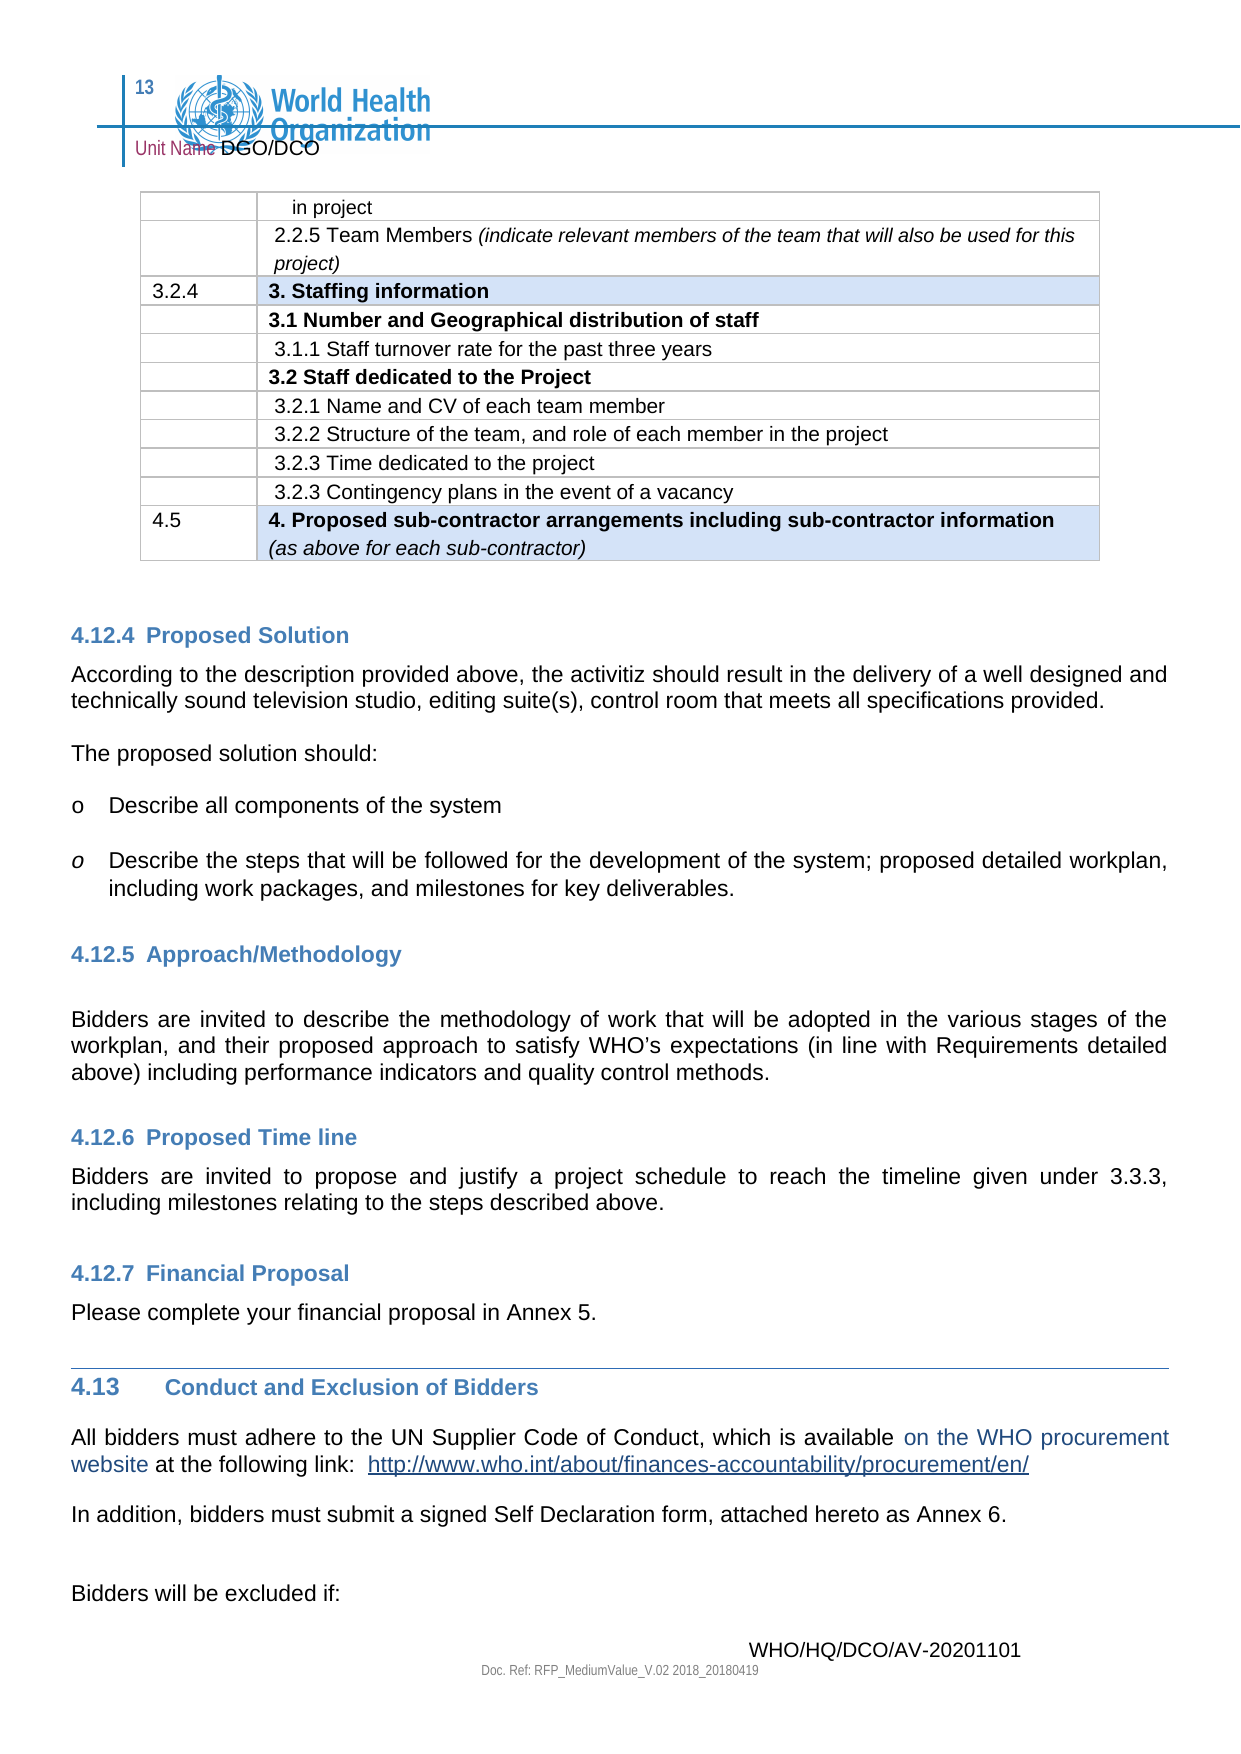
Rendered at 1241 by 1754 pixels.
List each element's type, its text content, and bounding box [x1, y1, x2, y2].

text Bidders will be excluded if: [71, 1580, 1169, 1606]
table_cell 2.2.5 Team Members (indicate relevant members of the team that will also be used for this project) [258, 221, 1099, 275]
table_cell [141, 392, 256, 419]
text The proposed solution should: [71, 740, 1169, 766]
table_cell 3.2.4 [141, 277, 256, 304]
picture [175, 75, 430, 125]
table_cell [141, 449, 256, 476]
list Describe the steps that will be followed for the development of the system; proposed detailed workplan, including work packages, and milestones for key deliverables. [71, 847, 1169, 902]
table_cell [141, 306, 256, 333]
table_cell 3.2.3 Time dedicated to the project [258, 449, 1099, 476]
table_cell 2.2.4.3 Third party Contractors’ Role and Responsibility: previously specified 3rd party role in project [258, 193, 1099, 220]
table_cell 3.2 Staff dedicated to the Project [258, 363, 1099, 390]
table_cell 3.2.1 Name and CV of each team member [258, 392, 1099, 419]
subtitle Proposed Time line [71, 1124, 1169, 1150]
table_cell [141, 334, 256, 361]
table_cell 3. Staffing information [258, 277, 1099, 304]
table_cell 3.1 Number and Geographical distribution of staff [258, 306, 1099, 333]
text All bidders must adhere to the UN Supplier Code of Conduct, which is available on the WHO procurement website at the following link: http://www.who.int/about/finances-accountability/procurement/en/ [71, 1424, 1169, 1477]
table_cell [141, 193, 256, 220]
subtitle Approach/Methodology [71, 941, 1169, 967]
table_cell 3.1.1 Staff turnover rate for the past three years [258, 334, 1099, 361]
text Bidders are invited to propose and justify a project schedule to reach the timeline given under 3.3.3, including milestones relating to the steps described above. [71, 1163, 1169, 1215]
subtitle Proposed Solution [71, 622, 1169, 648]
picture [277, 142, 285, 153]
table_cell 4.5 [141, 506, 256, 560]
picture [175, 128, 430, 154]
table_cell [141, 478, 256, 504]
text In addition, bidders must submit a signed Self Declaration form, attached hereto as Annex 6. [71, 1501, 1169, 1527]
table_cell 4. Proposed sub-contractor arrangements including sub-contractor information (as above for each sub-contractor) [258, 506, 1099, 560]
list Describe all components of the system [71, 792, 1169, 821]
table_cell [141, 363, 256, 390]
table_cell [141, 420, 256, 447]
text According to the description provided above, the activitiz should result in the delivery of a well designed and technically sound television studio, editing suite(s), control room that meets all specifications provided. [71, 661, 1169, 713]
text Please complete your financial proposal in Annex 5. [71, 1299, 1169, 1326]
table_cell [141, 221, 256, 275]
subtitle Conduct and Exclusion of Bidders [71, 1369, 1169, 1400]
picture [306, 142, 316, 154]
picture [254, 142, 264, 154]
table_cell 3.2.3 Contingency plans in the event of a vacancy [258, 478, 1099, 504]
subtitle Financial Proposal [71, 1260, 1169, 1287]
text Bidders are invited to describe the methodology of work that will be adopted in the various stages of the workplan, and their proposed approach to satisfy WHO’s expectations (in line with Requirements detailed above) including performance indicators and quality control methods. [71, 1006, 1169, 1085]
table_cell 3.2.2 Structure of the team, and role of each member in the project [258, 420, 1099, 447]
picture [224, 142, 232, 153]
